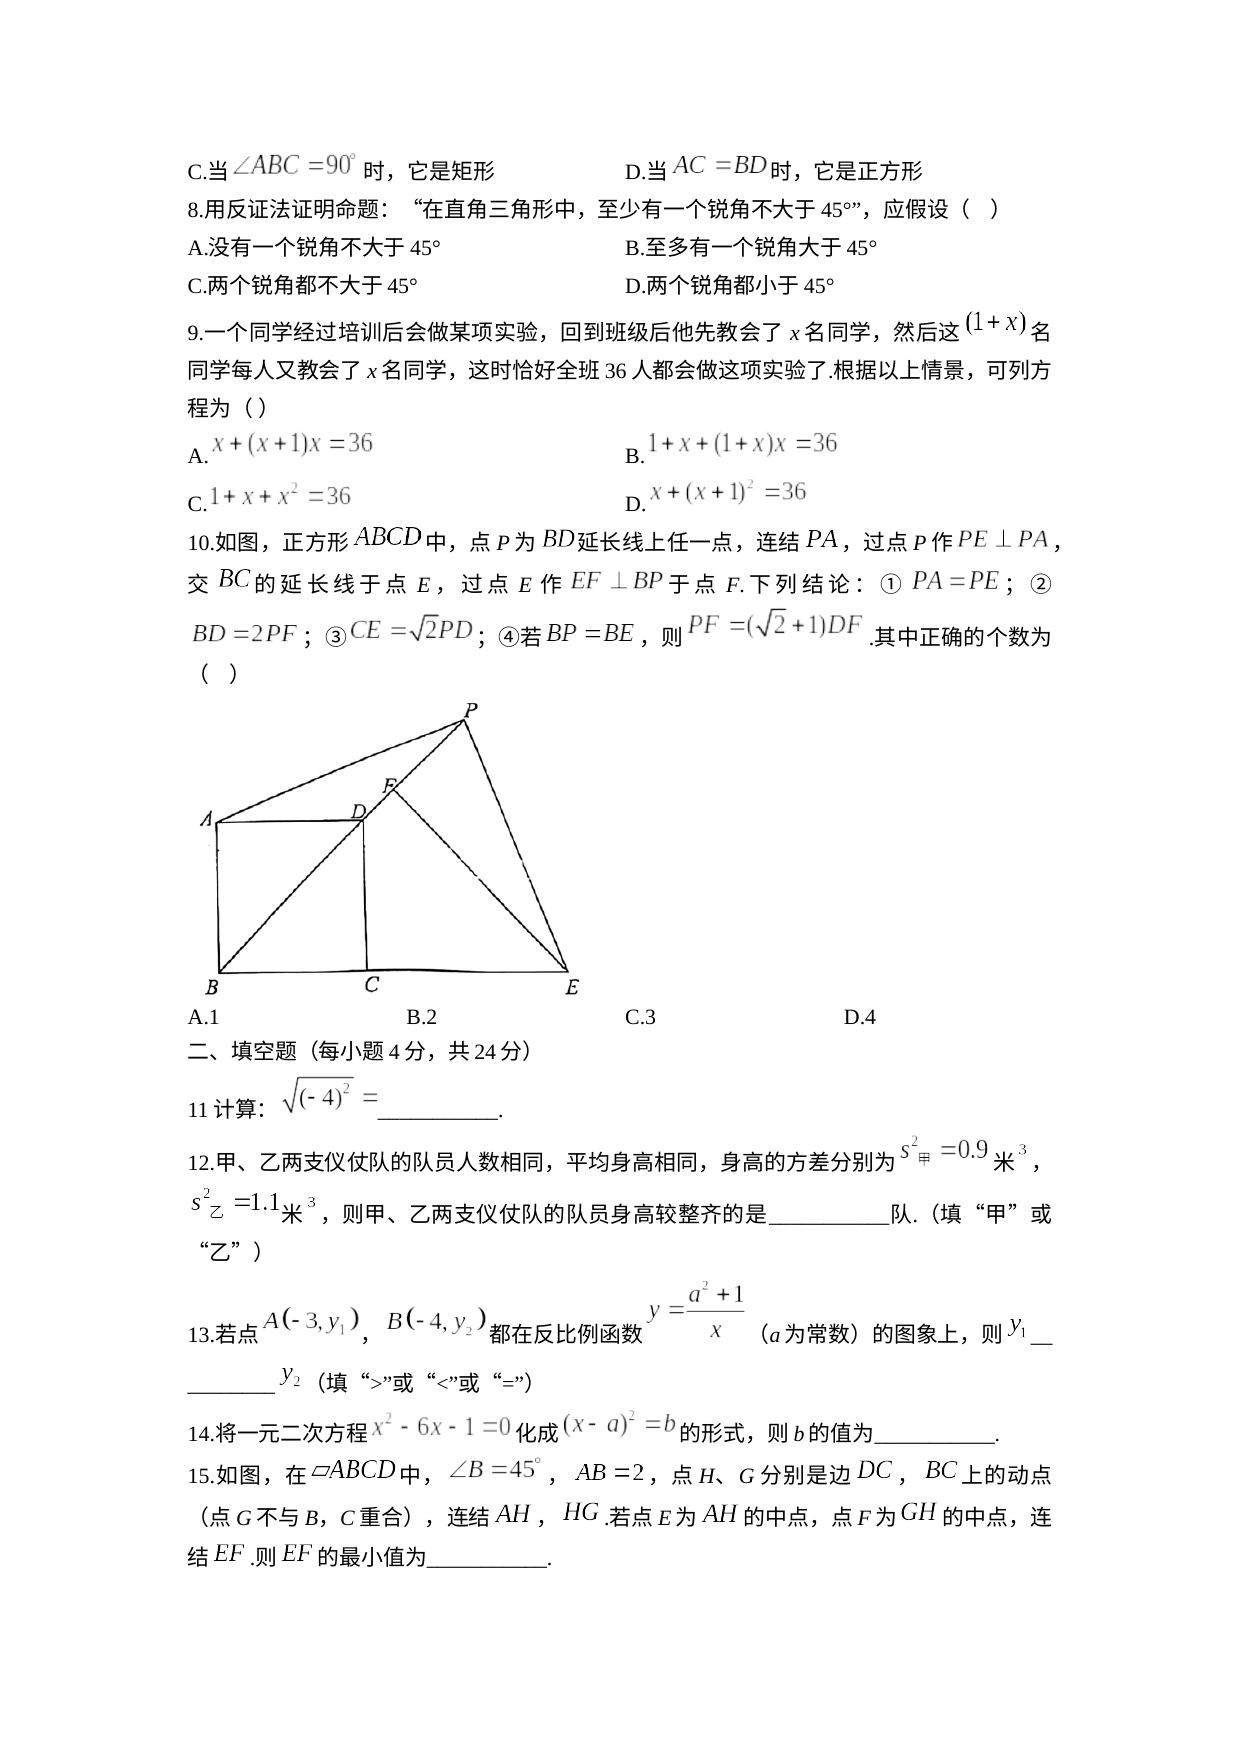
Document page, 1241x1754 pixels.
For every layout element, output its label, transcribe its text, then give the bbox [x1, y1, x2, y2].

text C. D. [187, 473, 1053, 516]
text A.1 B.2 C.3 D.4 [187, 1004, 1053, 1029]
text 13.若点，都在反比例函数（a为常数）的图象上，则__________（填“>”或“<”或“=”） [187, 1273, 1053, 1398]
text 二、填空题（每小题4分，共24分） [187, 1034, 1053, 1066]
text 9.一个同学经过培训后会做某项实验，回到班级后他先教会了x名同学，然后这名同学每人又教会了x名同学，这时恰好全班36人都会做这项实验了.根据以上情景，可列方程为（ ） [187, 306, 1053, 423]
text 11计算：___________. [187, 1072, 1053, 1124]
text C.当时，它是矩形 D.当时，它是正方形 [187, 150, 1053, 186]
text 15.如图，在中，，，点H、G分别是边，上的动点（点G不与B，C重合），连结，.若点E为的中点，点F为的中点，连结.则的最小值为___________. [187, 1454, 1053, 1571]
text A.没有一个锐角不大于45° B.至多有一个锐角大于45° [187, 230, 1053, 262]
text 14.将一元二次方程化成的形式，则b的值为___________. [187, 1404, 1053, 1448]
text 12.甲、乙两支仪仗队的队员人数相同，平均身高相同，身高的方差分别为米，米，则甲、乙两支仪仗队的队员身高较整齐的是___________队.（填“甲”或“乙”） [187, 1130, 1053, 1267]
text 8.用反证法证明命题：“在直角三角形中，至少有一个锐角不大于45°”，应假设（ ） [187, 192, 1053, 224]
picture [187, 695, 584, 999]
text A. B. [187, 429, 1053, 468]
text 10.如图，正方形中，点P为延长线上任一点，连结，过点P作，交的延长线于点E，过点E作于点F.下列结论：①；②；③；④若，则.其中正确的个数为（ ） [187, 521, 1053, 689]
text C.两个锐角都不大于45° D.两个锐角都小于45° [187, 268, 1053, 299]
